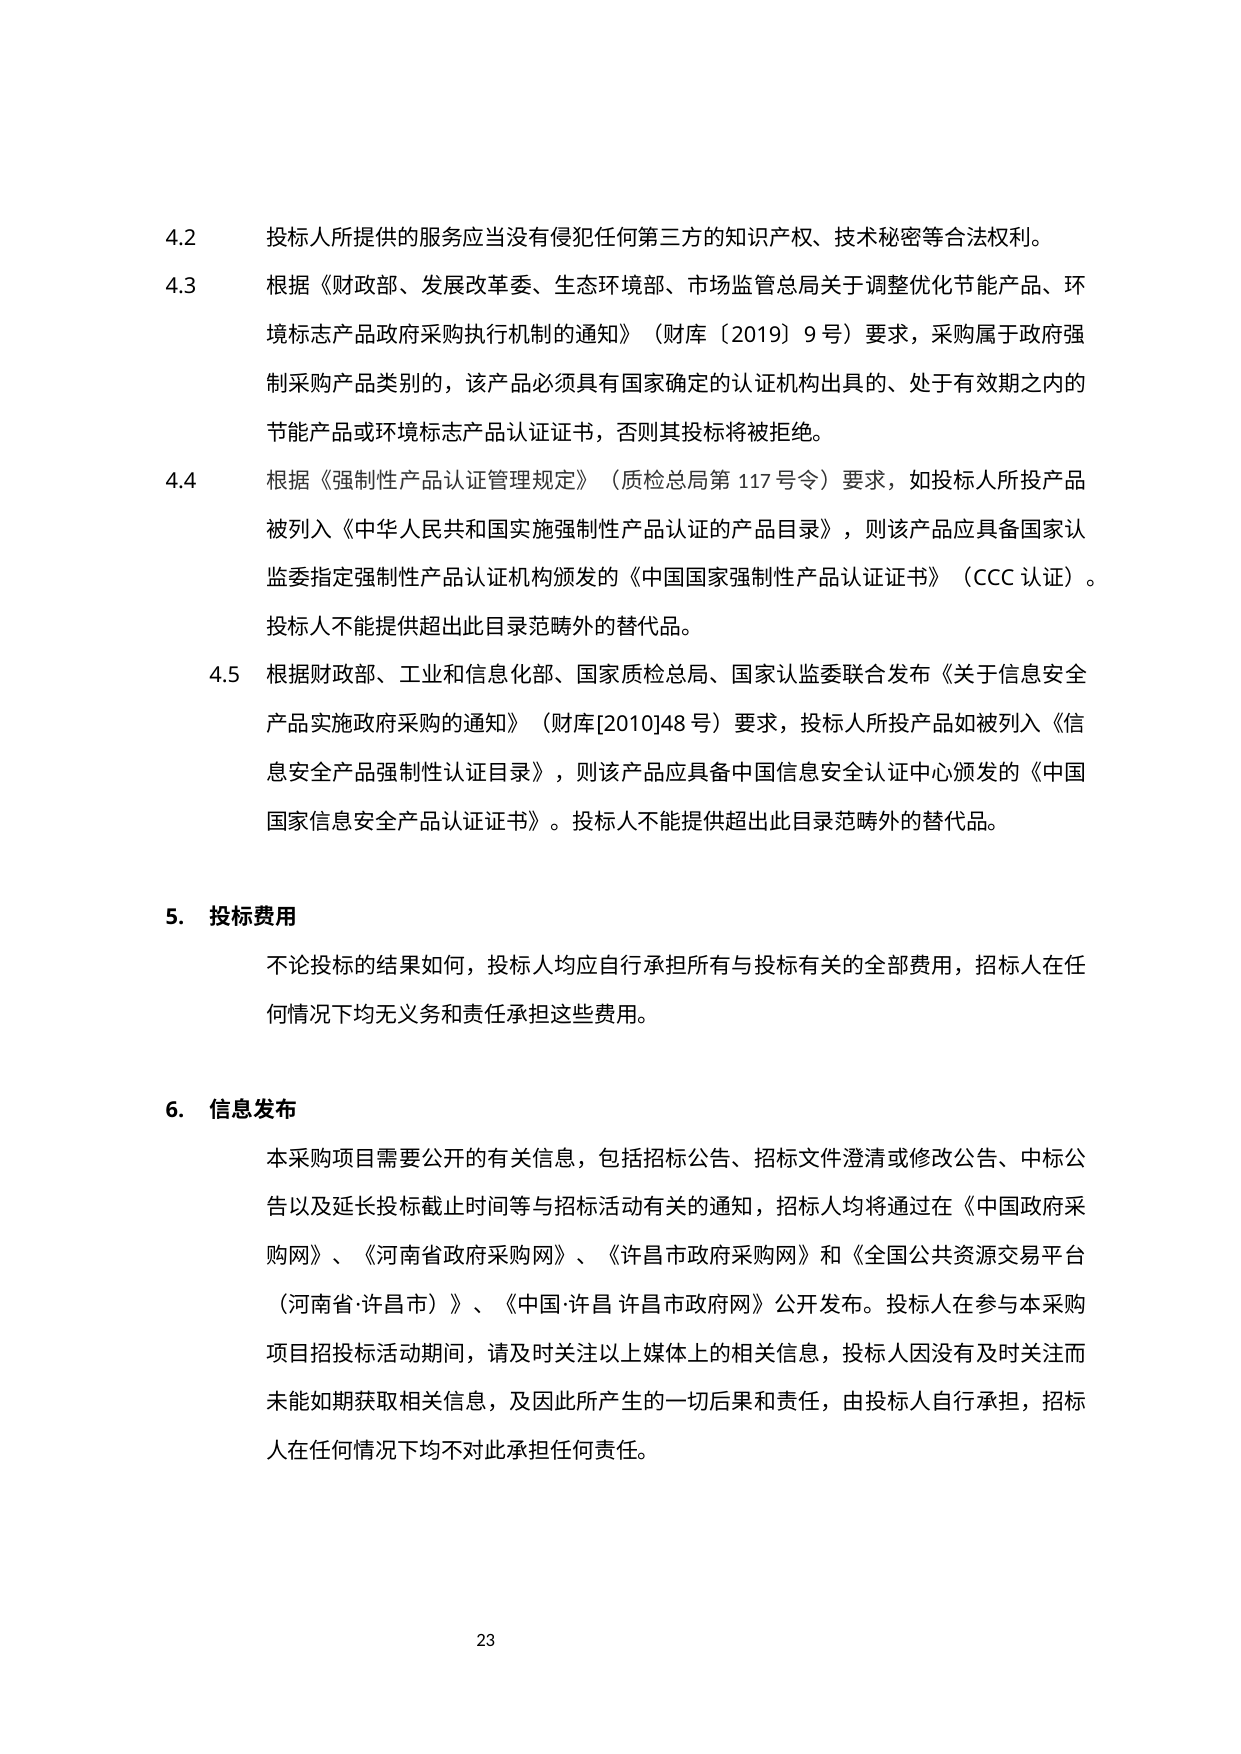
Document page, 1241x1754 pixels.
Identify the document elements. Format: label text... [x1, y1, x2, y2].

text 本采购项目需要公开的有关信息，包括招标公告、招标文件澄清或修改公告、中标公告以及延长投标截止时间等与招标活动有关的通知，招标人均将通过在《中国政府采购网》、《河南省政府采购网》、《许昌市政府采购网》和《全国公共资源交易平台（河南省·许昌市）》、《中国·许昌 许昌市政府网》公开发布。投标人在参与本采购项目招投标活动期间，请及时关注以上媒体上的相关信息，投标人因没有及时关注而未能如期获取相关信息，及因此所产生的一切后果和责任，由投标人自行承担，招标人在任何情况下均不对此承担任何责任。 [266, 1140, 1087, 1465]
list 投标费用 [165, 899, 1087, 932]
list 投标人所提供的服务应当没有侵犯任何第三方的知识产权、技术秘密等合法权利。 [165, 219, 1087, 252]
list 根据《财政部、发展改革委、生态环境部、市场监管总局关于调整优化节能产品、环境标志产品政府采购执行机制的通知》（财库〔2019〕9号）要求，采购属于政府强制采购产品类别的，该产品必须具有国家确定的认证机构出具的、处于有效期之内的节能产品或环境标志产品认证证书，否则其投标将被拒绝。 [165, 268, 1087, 447]
list 根据财政部、工业和信息化部、国家质检总局、国家认监委联合发布《关于信息安全产品实施政府采购的通知》（财库[2010]48号）要求，投标人所投产品如被列入《信息安全产品强制性认证目录》，则该产品应具备中国信息安全认证中心颁发的《中国国家信息安全产品认证证书》。投标人不能提供超出此目录范畴外的替代品。 [209, 657, 1087, 836]
text 不论投标的结果如何，投标人均应自行承担所有与投标有关的全部费用，招标人在任何情况下均无义务和责任承担这些费用。 [266, 947, 1087, 1029]
list 根据《强制性产品认证管理规定》（质检总局第117号令）要求，如投标人所投产品被列入《中华人民共和国实施强制性产品认证的产品目录》，则该产品应具备国家认监委指定强制性产品认证机构颁发的《中国国家强制性产品认证证书》（CCC 认证）。投标人不能提供超出此目录范畴外的替代品。 [165, 462, 1087, 641]
list 信息发布 [165, 1092, 1087, 1124]
